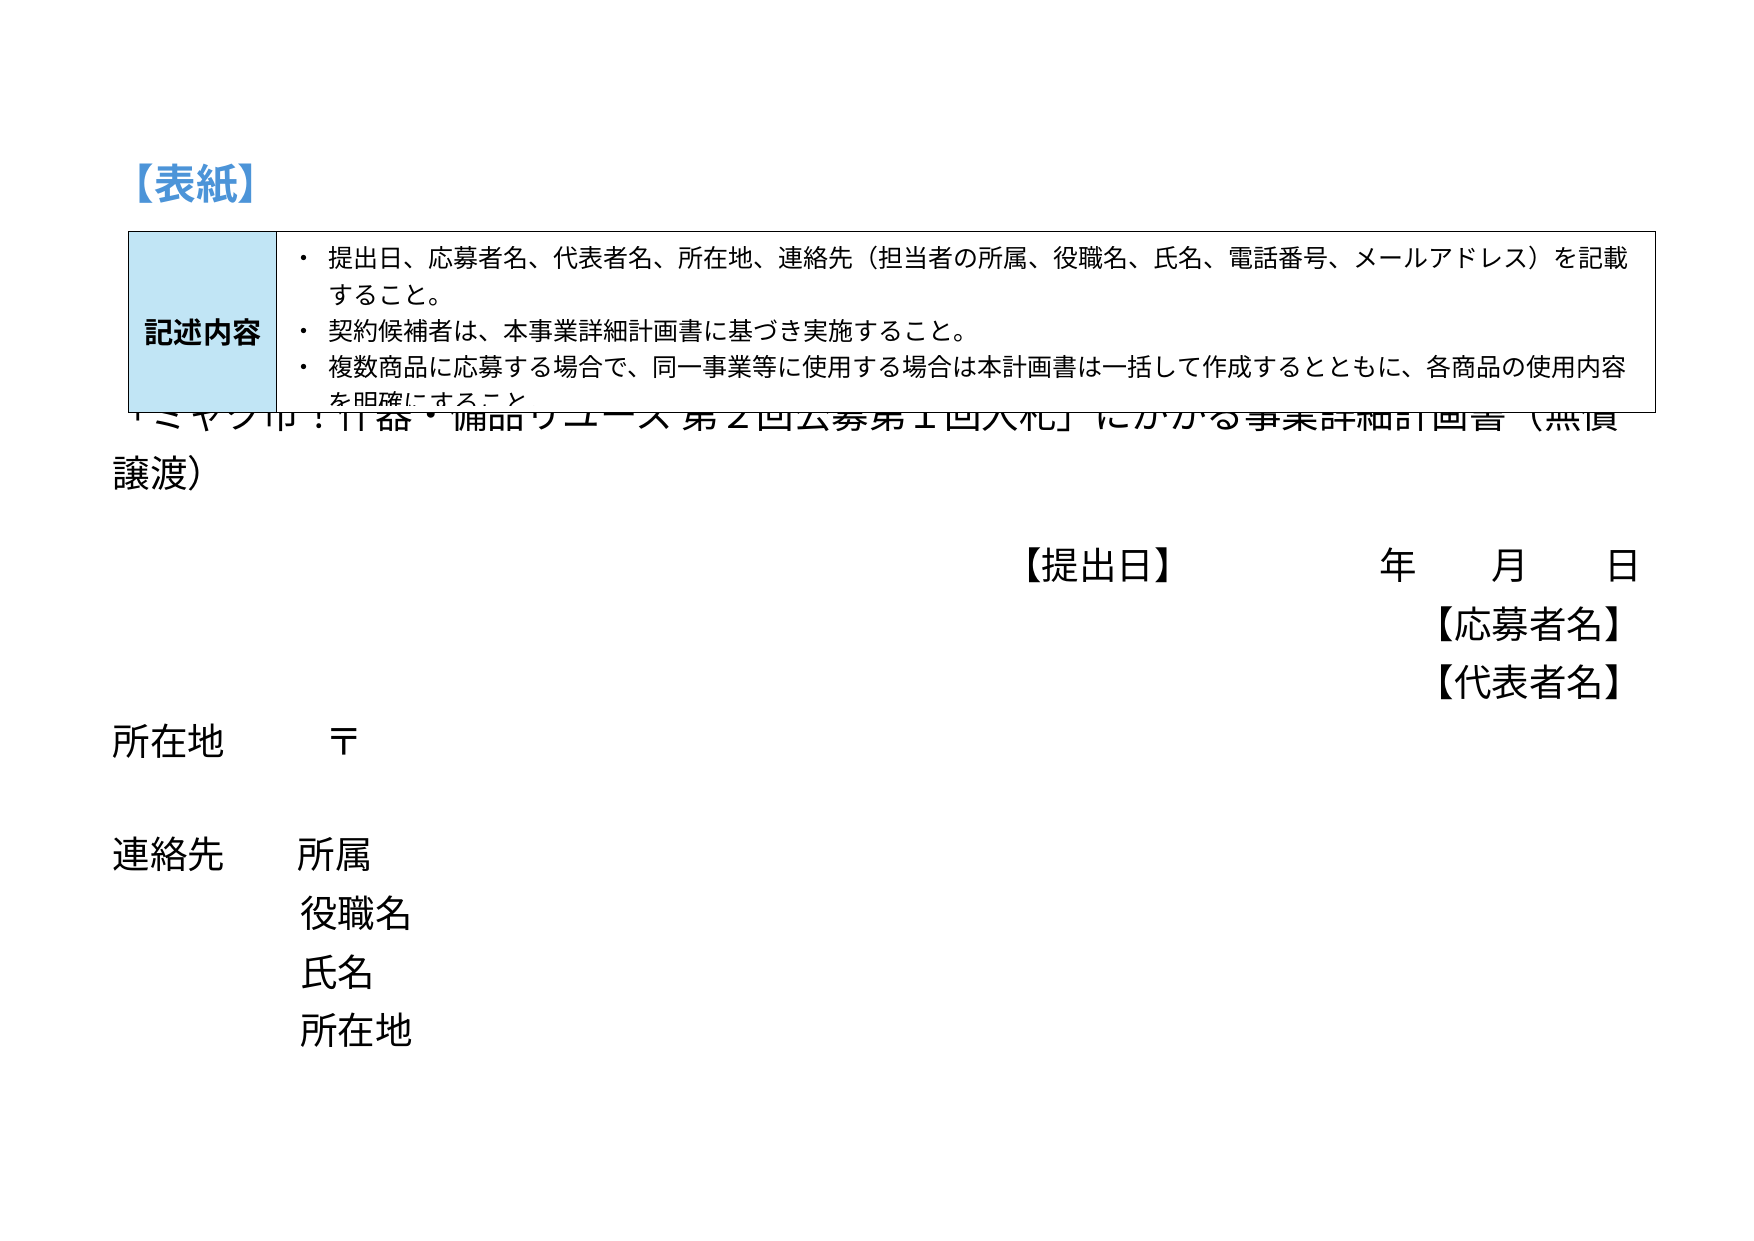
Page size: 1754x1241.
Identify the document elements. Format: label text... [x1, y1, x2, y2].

text 所在地 [112, 1001, 1508, 1055]
text 連絡先 所属 [112, 825, 1508, 879]
text 所在地 〒 [112, 712, 1508, 766]
text 【応募者名】 [112, 594, 1641, 649]
text 【提出日】 年 月 日 [112, 536, 1641, 590]
text 【表紙】 [112, 151, 1641, 212]
text 「ミャク市！什器・備品リユース 第２回公募第１回入札」にかかる事業詳細計画書（無償譲渡） [112, 385, 1641, 498]
text 氏名 [112, 942, 1508, 997]
text 役職名 [112, 884, 1508, 938]
text 【代表者名】 [112, 653, 1641, 707]
